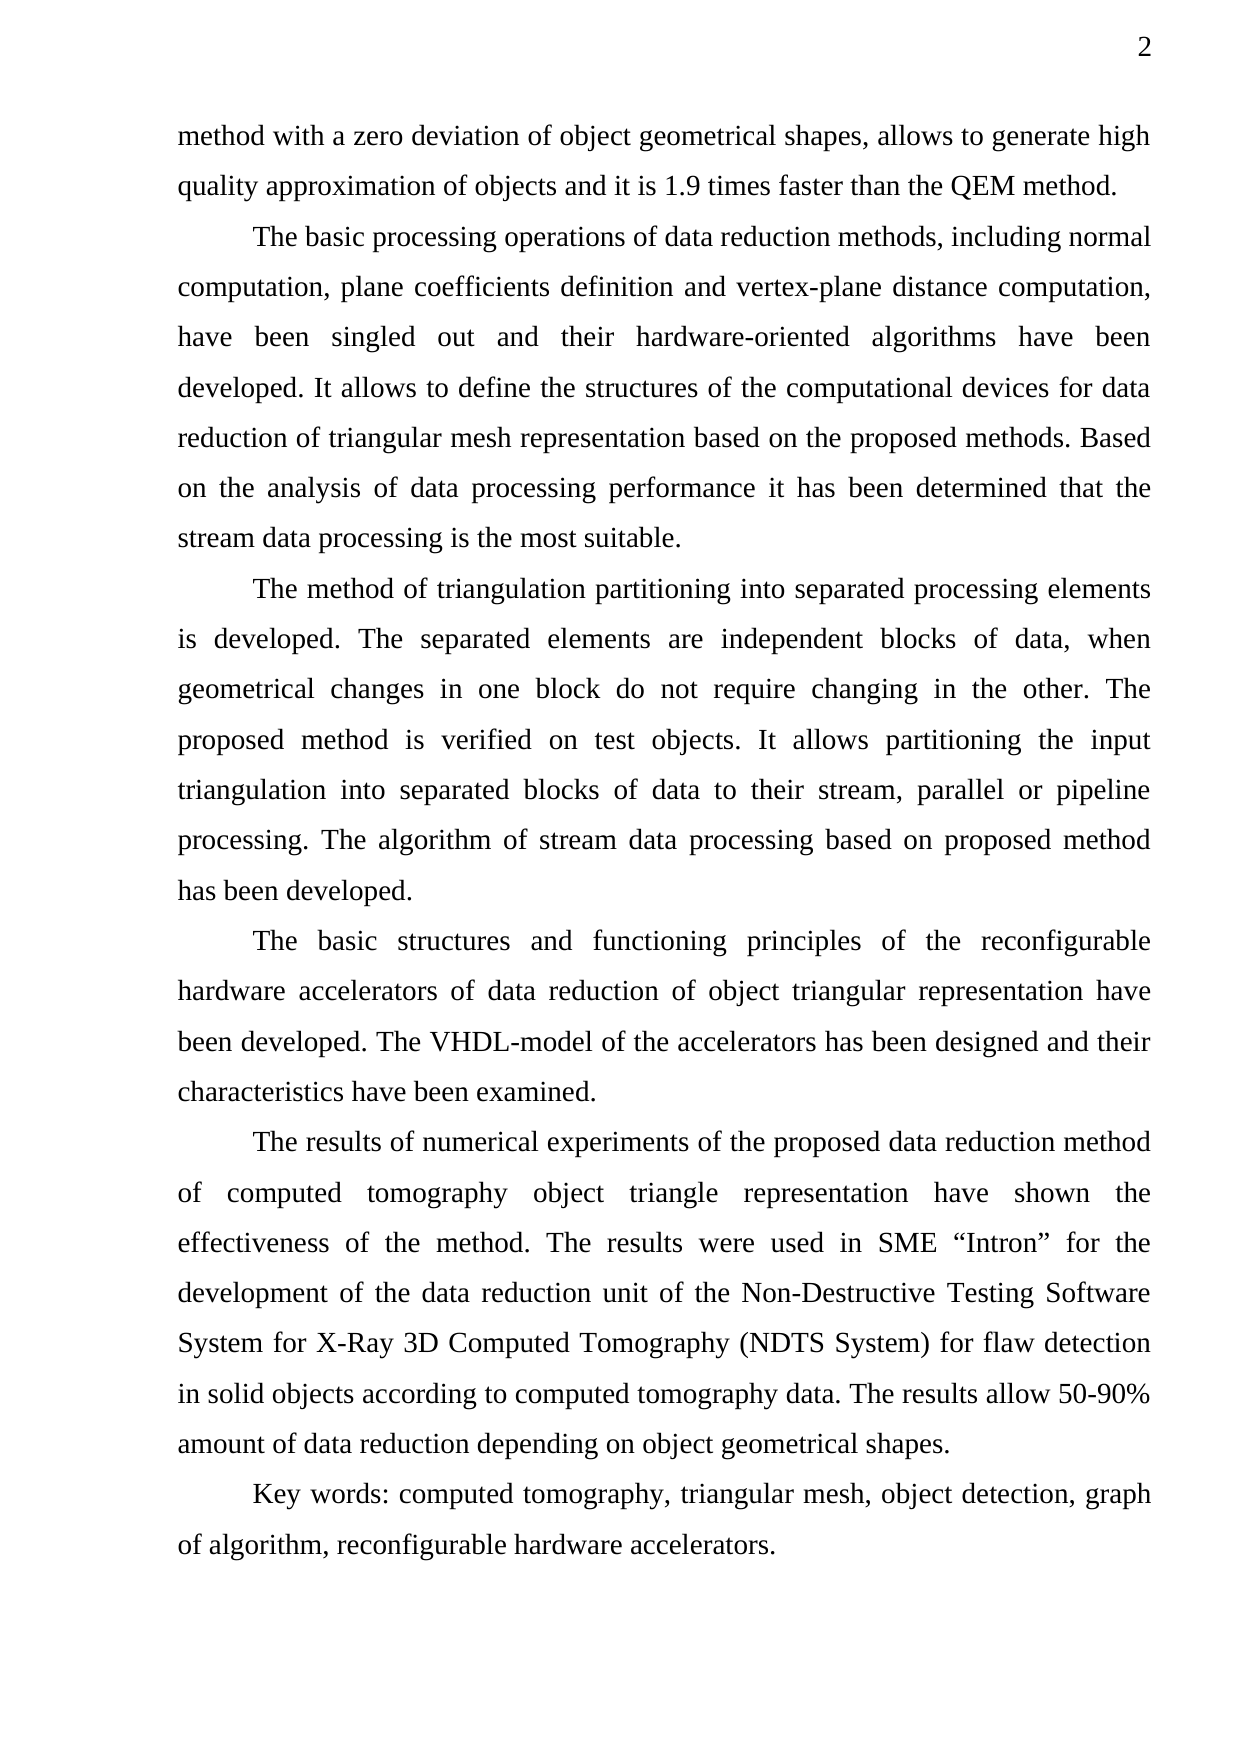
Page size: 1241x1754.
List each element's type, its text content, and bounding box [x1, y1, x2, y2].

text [177, 118, 1152, 202]
text The results of numerical experiments of the proposed data reduction method of computed tomography object triangle representation have shown the effectiveness of the method. The results were used in SME “Intron” for the development of the data reduction unit of the Non-Destructive Testing Software System for X-Ray 3D Computed Tomography (NDTS System) for flaw detection in solid objects according to computed tomography data. The results allow 50-90% amount of data reduction depending on object geometrical shapes. [177, 1124, 1152, 1460]
text The basic processing operations of data reduction methods, including normal computation, plane coefficients definition and vertex-plane distance computation, have been singled out and their hardware-oriented algorithms have been developed. It allows to define the structures of the computational devices for data reduction of triangular mesh representation based on the proposed methods. Based on the analysis of data processing performance it has been determined that the stream data processing is the most suitable. [177, 219, 1152, 554]
text The basic structures and functioning principles of the reconfigurable hardware accelerators of data reduction of object triangular representation have been developed. The VHDL-model of the accelerators has been designed and their characteristics have been examined. [177, 923, 1152, 1108]
text The method of triangulation partitioning into separated processing elements is developed. The separated elements are independent blocks of data, when geometrical changes in one block do not require changing in the other. The proposed method is verified on test objects. It allows partitioning the input triangulation into separated blocks of data to their stream, parallel or pipeline processing. The algorithm of stream data processing based on proposed method has been developed. [177, 571, 1152, 906]
text Key words: computed tomography, triangular mesh, object detection, graph of algorithm, reconfigurable hardware accelerators. [177, 1477, 1152, 1560]
